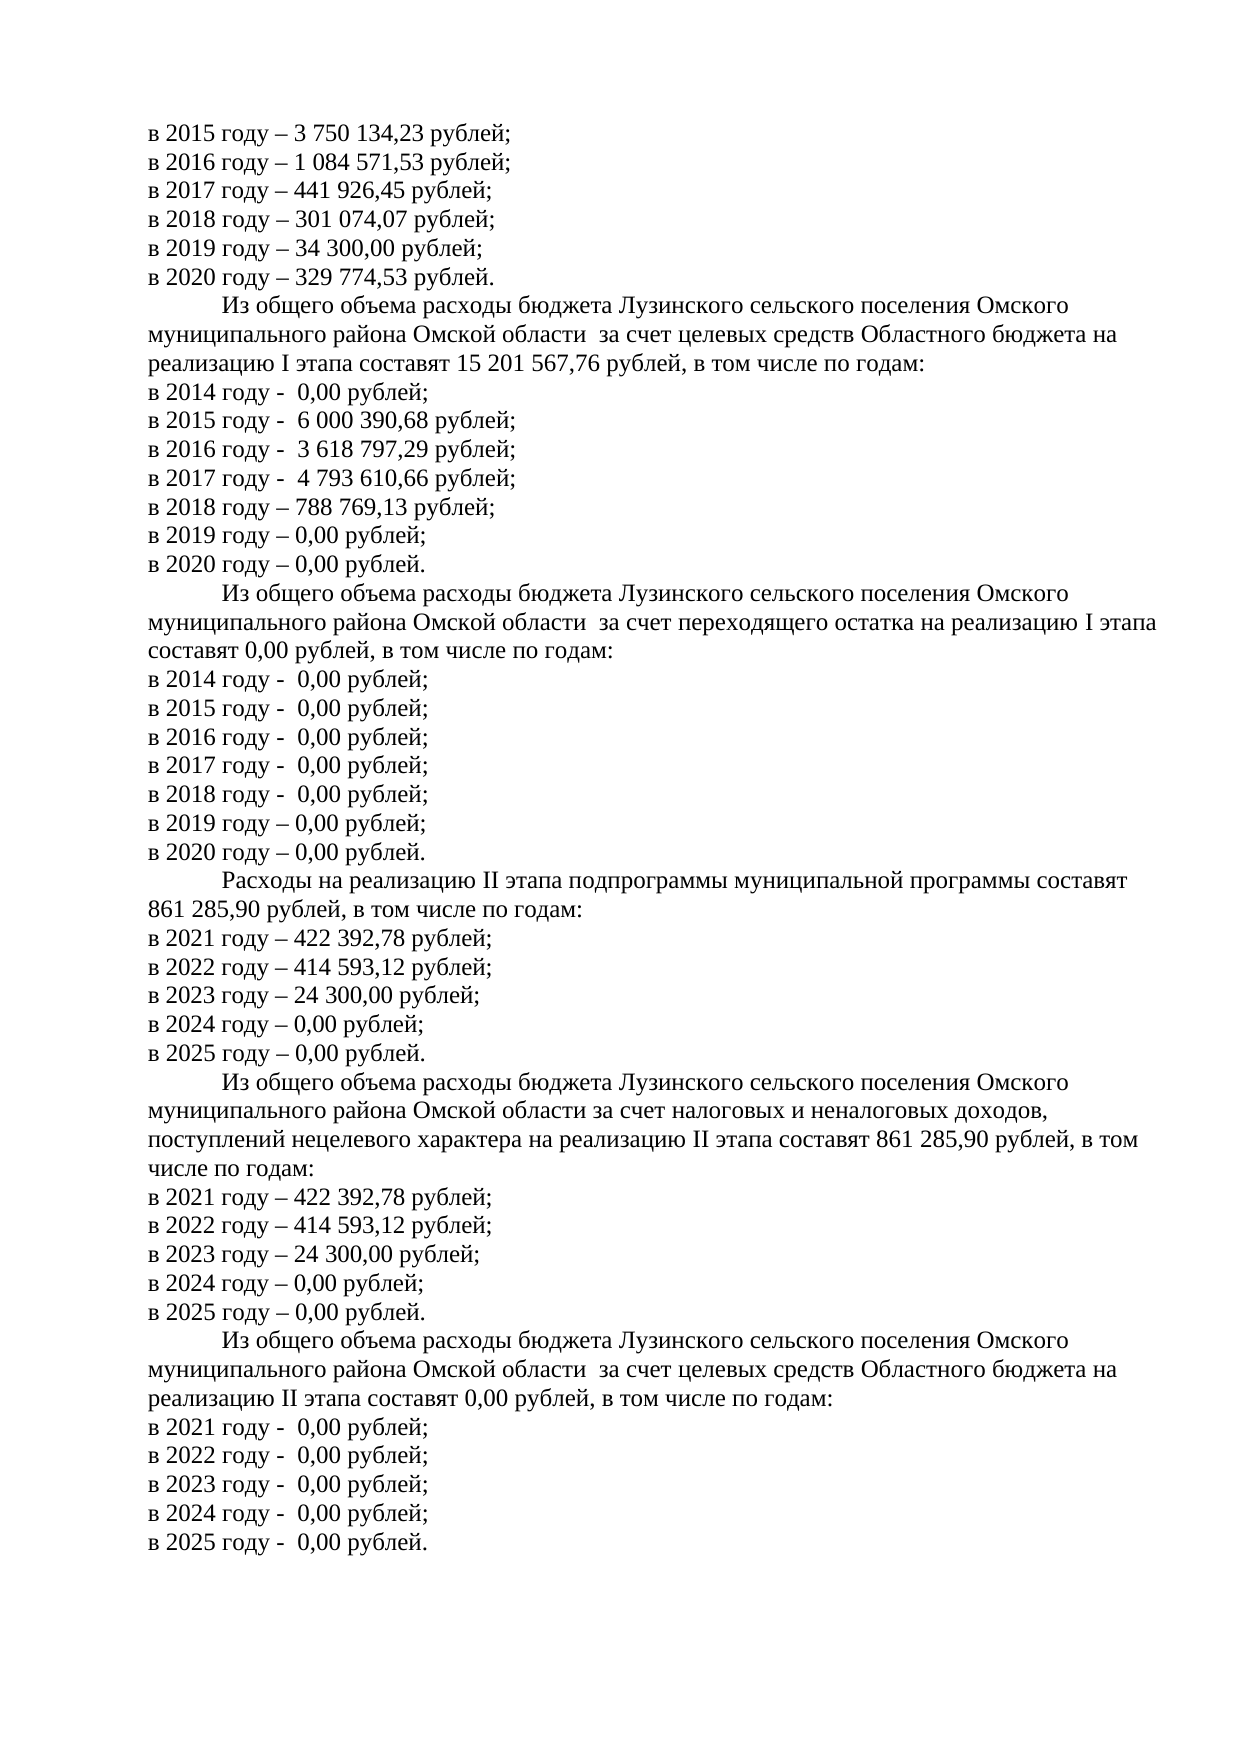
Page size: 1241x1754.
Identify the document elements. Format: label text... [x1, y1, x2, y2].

text в 2021 году – 422 392,78 рублей; [148, 923, 1181, 952]
text в 2021 году - 0,00 рублей; [148, 1412, 1181, 1441]
text в 2016 году – 1 084 571,53 рублей; [148, 147, 1181, 176]
text в 2024 году – 0,00 рублей; [148, 1009, 1181, 1038]
text в 2020 году – 329 774,53 рублей. [148, 262, 1181, 291]
text Из общего объема расходы бюджета Лузинского сельского поселения Омского муниципального района Омской области за счет переходящего остатка на реализацию I этапа составят 0,00 рублей, в том числе по годам: [148, 578, 1181, 664]
text в 2020 году – 0,00 рублей. [148, 837, 1181, 866]
text в 2025 году – 0,00 рублей. [148, 1038, 1181, 1067]
text в 2021 году – 422 392,78 рублей; [148, 1182, 1181, 1211]
text в 2016 году - 3 618 797,29 рублей; [148, 434, 1181, 463]
text в 2018 году – 301 074,07 рублей; [148, 204, 1181, 233]
text в 2020 году – 0,00 рублей. [148, 549, 1181, 578]
text в 2019 году – 0,00 рублей; [148, 808, 1181, 837]
text в 2015 году – 3 750 134,23 рублей; [148, 118, 1181, 147]
text в 2023 году - 0,00 рублей; [148, 1469, 1181, 1498]
text в 2014 году - 0,00 рублей; [148, 377, 1181, 406]
text в 2024 году – 0,00 рублей; [148, 1268, 1181, 1297]
text в 2022 году – 414 593,12 рублей; [148, 1211, 1181, 1239]
text в 2017 году - 4 793 610,66 рублей; [148, 463, 1181, 492]
text в 2014 году - 0,00 рублей; [148, 664, 1181, 693]
text в 2023 году – 24 300,00 рублей; [148, 1239, 1181, 1268]
text в 2019 году – 34 300,00 рублей; [148, 233, 1181, 262]
text в 2022 году - 0,00 рублей; [148, 1441, 1181, 1469]
text в 2018 году - 0,00 рублей; [148, 779, 1181, 808]
text Из общего объема расходы бюджета Лузинского сельского поселения Омского муниципального района Омской области за счет налоговых и неналоговых доходов, поступлений нецелевого характера на реализацию II этапа составят 861 285,90 рублей, в том числе по годам: [148, 1067, 1181, 1182]
text в 2018 году – 788 769,13 рублей; [148, 492, 1181, 521]
text в 2022 году – 414 593,12 рублей; [148, 952, 1181, 981]
text в 2017 году - 0,00 рублей; [148, 751, 1181, 779]
text в 2025 году – 0,00 рублей. [148, 1297, 1181, 1326]
text в 2017 году – 441 926,45 рублей; [148, 176, 1181, 204]
text в 2025 году - 0,00 рублей. [148, 1527, 1181, 1556]
text Из общего объема расходы бюджета Лузинского сельского поселения Омского муниципального района Омской области за счет целевых средств Областного бюджета на реализацию II этапа составят 0,00 рублей, в том числе по годам: [148, 1326, 1181, 1412]
text в 2019 году – 0,00 рублей; [148, 521, 1181, 549]
text Из общего объема расходы бюджета Лузинского сельского поселения Омского муниципального района Омской области за счет целевых средств Областного бюджета на реализацию I этапа составят 15 201 567,76 рублей, в том числе по годам: [148, 291, 1181, 377]
text в 2024 году - 0,00 рублей; [148, 1498, 1181, 1527]
text в 2023 году – 24 300,00 рублей; [148, 981, 1181, 1009]
text Расходы на реализацию II этапа подпрограммы муниципальной программы составят 861 285,90 рублей, в том числе по годам: [148, 866, 1181, 923]
text в 2015 году - 6 000 390,68 рублей; [148, 406, 1181, 434]
text в 2015 году - 0,00 рублей; [148, 693, 1181, 722]
text в 2016 году - 0,00 рублей; [148, 722, 1181, 751]
